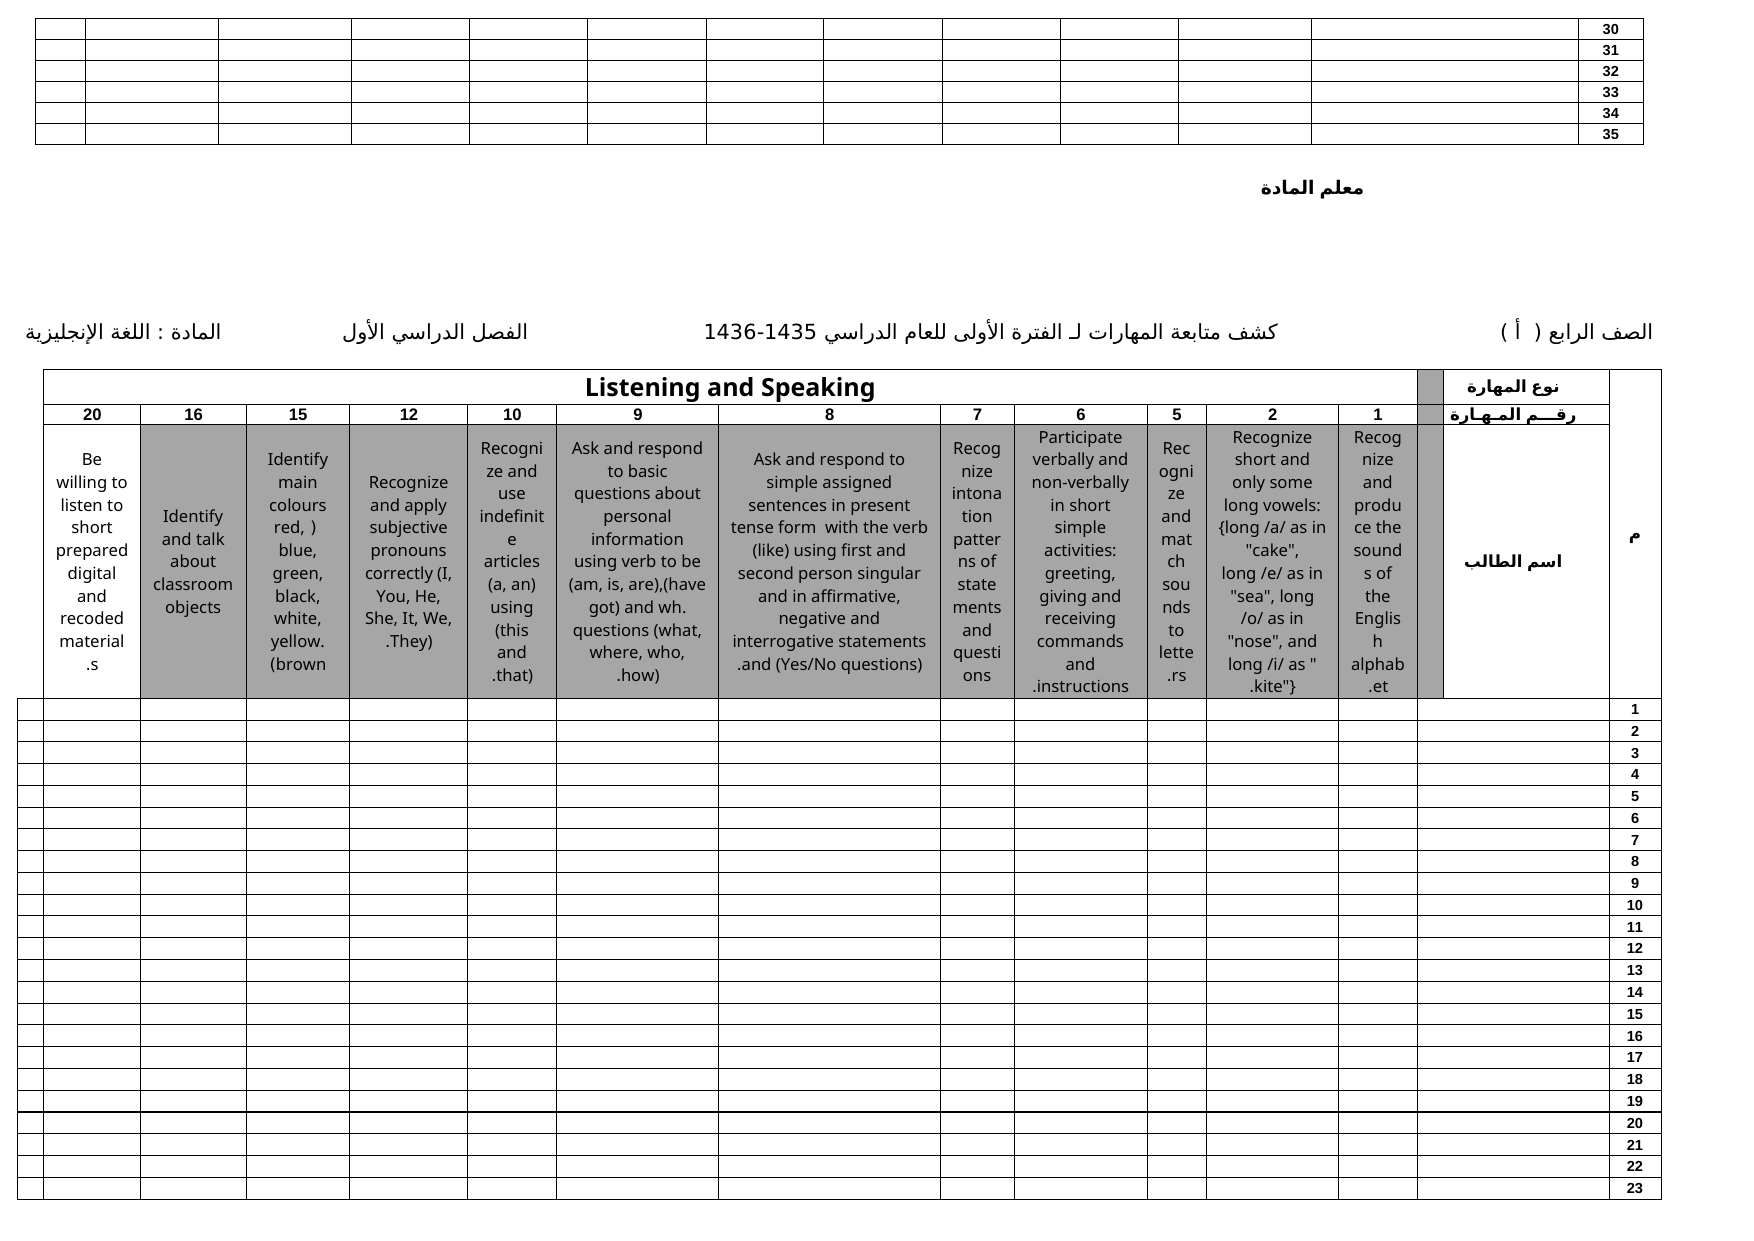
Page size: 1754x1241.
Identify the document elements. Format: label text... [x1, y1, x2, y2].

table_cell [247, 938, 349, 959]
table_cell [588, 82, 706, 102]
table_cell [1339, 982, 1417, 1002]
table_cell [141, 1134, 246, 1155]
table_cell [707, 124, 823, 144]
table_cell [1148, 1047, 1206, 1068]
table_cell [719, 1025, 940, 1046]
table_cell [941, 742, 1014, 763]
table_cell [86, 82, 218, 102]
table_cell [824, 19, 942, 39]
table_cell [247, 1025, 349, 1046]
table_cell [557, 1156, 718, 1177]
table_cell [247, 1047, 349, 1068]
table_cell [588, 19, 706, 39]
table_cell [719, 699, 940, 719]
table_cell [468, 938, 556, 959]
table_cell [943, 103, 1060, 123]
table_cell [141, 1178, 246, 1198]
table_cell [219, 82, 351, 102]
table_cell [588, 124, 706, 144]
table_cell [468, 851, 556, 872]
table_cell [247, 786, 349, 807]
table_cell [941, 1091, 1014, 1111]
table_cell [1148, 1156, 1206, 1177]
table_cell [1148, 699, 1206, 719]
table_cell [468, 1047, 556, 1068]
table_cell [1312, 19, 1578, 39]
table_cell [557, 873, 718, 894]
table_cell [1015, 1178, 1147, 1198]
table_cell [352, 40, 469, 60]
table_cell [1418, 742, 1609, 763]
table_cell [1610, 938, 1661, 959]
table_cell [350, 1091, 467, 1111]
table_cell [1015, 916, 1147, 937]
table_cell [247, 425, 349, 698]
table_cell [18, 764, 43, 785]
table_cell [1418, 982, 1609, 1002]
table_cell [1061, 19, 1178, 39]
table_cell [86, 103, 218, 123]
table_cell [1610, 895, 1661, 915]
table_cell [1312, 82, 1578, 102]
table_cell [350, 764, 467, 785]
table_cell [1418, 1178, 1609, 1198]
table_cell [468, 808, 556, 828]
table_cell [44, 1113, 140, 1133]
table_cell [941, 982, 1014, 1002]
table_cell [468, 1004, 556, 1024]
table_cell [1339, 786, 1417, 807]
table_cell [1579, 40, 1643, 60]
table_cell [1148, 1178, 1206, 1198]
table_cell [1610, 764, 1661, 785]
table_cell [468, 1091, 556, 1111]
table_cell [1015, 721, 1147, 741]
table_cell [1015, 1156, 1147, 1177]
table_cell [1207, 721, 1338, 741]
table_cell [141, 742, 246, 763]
text الصف الرابع ( أ ) كشف متابعة المهارات لـ الفترة الأولى للعام الدراسي 1435-1436 الفصل الدراسي الأول المادة : اللغة الإنجليزية [10, 320, 1668, 344]
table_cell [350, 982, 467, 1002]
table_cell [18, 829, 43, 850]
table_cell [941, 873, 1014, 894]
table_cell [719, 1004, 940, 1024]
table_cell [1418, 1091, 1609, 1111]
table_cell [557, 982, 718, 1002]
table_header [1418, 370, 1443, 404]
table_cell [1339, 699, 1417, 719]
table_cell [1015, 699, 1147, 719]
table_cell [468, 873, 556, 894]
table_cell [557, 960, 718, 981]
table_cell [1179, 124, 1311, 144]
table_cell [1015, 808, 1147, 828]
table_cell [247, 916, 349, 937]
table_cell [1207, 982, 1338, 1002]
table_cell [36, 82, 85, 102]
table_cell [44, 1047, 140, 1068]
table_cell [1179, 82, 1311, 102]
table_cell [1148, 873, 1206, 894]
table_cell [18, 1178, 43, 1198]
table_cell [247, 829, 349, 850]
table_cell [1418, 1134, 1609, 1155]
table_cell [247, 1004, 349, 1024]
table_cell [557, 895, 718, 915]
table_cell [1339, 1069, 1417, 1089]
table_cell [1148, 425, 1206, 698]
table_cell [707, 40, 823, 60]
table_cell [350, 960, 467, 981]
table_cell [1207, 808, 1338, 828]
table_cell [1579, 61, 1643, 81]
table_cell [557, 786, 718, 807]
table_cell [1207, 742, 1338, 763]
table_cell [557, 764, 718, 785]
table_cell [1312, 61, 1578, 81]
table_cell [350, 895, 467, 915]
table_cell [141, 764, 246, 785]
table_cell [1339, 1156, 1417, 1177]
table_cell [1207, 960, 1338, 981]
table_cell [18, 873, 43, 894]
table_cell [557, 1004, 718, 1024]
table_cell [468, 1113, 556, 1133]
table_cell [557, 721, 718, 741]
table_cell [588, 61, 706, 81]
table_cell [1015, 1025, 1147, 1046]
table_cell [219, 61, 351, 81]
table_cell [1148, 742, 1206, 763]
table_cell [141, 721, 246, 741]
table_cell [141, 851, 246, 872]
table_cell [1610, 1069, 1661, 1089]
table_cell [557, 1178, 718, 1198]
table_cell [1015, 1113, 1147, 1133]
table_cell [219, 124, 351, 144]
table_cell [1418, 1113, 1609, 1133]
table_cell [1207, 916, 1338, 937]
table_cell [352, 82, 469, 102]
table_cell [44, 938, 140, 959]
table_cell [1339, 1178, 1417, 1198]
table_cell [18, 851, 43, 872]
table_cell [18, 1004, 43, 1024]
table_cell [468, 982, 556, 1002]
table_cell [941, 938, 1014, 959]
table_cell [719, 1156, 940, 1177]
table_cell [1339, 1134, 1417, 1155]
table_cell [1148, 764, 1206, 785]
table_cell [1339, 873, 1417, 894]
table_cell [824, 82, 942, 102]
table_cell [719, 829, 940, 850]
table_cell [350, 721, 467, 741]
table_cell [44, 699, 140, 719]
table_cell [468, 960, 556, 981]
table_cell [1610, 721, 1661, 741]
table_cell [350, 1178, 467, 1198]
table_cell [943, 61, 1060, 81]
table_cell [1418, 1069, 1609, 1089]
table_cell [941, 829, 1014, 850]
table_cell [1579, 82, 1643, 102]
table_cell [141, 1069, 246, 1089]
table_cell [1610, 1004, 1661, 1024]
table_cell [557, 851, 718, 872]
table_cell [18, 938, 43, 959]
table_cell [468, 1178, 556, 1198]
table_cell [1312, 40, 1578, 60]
text معلم المادة [10, 177, 1668, 198]
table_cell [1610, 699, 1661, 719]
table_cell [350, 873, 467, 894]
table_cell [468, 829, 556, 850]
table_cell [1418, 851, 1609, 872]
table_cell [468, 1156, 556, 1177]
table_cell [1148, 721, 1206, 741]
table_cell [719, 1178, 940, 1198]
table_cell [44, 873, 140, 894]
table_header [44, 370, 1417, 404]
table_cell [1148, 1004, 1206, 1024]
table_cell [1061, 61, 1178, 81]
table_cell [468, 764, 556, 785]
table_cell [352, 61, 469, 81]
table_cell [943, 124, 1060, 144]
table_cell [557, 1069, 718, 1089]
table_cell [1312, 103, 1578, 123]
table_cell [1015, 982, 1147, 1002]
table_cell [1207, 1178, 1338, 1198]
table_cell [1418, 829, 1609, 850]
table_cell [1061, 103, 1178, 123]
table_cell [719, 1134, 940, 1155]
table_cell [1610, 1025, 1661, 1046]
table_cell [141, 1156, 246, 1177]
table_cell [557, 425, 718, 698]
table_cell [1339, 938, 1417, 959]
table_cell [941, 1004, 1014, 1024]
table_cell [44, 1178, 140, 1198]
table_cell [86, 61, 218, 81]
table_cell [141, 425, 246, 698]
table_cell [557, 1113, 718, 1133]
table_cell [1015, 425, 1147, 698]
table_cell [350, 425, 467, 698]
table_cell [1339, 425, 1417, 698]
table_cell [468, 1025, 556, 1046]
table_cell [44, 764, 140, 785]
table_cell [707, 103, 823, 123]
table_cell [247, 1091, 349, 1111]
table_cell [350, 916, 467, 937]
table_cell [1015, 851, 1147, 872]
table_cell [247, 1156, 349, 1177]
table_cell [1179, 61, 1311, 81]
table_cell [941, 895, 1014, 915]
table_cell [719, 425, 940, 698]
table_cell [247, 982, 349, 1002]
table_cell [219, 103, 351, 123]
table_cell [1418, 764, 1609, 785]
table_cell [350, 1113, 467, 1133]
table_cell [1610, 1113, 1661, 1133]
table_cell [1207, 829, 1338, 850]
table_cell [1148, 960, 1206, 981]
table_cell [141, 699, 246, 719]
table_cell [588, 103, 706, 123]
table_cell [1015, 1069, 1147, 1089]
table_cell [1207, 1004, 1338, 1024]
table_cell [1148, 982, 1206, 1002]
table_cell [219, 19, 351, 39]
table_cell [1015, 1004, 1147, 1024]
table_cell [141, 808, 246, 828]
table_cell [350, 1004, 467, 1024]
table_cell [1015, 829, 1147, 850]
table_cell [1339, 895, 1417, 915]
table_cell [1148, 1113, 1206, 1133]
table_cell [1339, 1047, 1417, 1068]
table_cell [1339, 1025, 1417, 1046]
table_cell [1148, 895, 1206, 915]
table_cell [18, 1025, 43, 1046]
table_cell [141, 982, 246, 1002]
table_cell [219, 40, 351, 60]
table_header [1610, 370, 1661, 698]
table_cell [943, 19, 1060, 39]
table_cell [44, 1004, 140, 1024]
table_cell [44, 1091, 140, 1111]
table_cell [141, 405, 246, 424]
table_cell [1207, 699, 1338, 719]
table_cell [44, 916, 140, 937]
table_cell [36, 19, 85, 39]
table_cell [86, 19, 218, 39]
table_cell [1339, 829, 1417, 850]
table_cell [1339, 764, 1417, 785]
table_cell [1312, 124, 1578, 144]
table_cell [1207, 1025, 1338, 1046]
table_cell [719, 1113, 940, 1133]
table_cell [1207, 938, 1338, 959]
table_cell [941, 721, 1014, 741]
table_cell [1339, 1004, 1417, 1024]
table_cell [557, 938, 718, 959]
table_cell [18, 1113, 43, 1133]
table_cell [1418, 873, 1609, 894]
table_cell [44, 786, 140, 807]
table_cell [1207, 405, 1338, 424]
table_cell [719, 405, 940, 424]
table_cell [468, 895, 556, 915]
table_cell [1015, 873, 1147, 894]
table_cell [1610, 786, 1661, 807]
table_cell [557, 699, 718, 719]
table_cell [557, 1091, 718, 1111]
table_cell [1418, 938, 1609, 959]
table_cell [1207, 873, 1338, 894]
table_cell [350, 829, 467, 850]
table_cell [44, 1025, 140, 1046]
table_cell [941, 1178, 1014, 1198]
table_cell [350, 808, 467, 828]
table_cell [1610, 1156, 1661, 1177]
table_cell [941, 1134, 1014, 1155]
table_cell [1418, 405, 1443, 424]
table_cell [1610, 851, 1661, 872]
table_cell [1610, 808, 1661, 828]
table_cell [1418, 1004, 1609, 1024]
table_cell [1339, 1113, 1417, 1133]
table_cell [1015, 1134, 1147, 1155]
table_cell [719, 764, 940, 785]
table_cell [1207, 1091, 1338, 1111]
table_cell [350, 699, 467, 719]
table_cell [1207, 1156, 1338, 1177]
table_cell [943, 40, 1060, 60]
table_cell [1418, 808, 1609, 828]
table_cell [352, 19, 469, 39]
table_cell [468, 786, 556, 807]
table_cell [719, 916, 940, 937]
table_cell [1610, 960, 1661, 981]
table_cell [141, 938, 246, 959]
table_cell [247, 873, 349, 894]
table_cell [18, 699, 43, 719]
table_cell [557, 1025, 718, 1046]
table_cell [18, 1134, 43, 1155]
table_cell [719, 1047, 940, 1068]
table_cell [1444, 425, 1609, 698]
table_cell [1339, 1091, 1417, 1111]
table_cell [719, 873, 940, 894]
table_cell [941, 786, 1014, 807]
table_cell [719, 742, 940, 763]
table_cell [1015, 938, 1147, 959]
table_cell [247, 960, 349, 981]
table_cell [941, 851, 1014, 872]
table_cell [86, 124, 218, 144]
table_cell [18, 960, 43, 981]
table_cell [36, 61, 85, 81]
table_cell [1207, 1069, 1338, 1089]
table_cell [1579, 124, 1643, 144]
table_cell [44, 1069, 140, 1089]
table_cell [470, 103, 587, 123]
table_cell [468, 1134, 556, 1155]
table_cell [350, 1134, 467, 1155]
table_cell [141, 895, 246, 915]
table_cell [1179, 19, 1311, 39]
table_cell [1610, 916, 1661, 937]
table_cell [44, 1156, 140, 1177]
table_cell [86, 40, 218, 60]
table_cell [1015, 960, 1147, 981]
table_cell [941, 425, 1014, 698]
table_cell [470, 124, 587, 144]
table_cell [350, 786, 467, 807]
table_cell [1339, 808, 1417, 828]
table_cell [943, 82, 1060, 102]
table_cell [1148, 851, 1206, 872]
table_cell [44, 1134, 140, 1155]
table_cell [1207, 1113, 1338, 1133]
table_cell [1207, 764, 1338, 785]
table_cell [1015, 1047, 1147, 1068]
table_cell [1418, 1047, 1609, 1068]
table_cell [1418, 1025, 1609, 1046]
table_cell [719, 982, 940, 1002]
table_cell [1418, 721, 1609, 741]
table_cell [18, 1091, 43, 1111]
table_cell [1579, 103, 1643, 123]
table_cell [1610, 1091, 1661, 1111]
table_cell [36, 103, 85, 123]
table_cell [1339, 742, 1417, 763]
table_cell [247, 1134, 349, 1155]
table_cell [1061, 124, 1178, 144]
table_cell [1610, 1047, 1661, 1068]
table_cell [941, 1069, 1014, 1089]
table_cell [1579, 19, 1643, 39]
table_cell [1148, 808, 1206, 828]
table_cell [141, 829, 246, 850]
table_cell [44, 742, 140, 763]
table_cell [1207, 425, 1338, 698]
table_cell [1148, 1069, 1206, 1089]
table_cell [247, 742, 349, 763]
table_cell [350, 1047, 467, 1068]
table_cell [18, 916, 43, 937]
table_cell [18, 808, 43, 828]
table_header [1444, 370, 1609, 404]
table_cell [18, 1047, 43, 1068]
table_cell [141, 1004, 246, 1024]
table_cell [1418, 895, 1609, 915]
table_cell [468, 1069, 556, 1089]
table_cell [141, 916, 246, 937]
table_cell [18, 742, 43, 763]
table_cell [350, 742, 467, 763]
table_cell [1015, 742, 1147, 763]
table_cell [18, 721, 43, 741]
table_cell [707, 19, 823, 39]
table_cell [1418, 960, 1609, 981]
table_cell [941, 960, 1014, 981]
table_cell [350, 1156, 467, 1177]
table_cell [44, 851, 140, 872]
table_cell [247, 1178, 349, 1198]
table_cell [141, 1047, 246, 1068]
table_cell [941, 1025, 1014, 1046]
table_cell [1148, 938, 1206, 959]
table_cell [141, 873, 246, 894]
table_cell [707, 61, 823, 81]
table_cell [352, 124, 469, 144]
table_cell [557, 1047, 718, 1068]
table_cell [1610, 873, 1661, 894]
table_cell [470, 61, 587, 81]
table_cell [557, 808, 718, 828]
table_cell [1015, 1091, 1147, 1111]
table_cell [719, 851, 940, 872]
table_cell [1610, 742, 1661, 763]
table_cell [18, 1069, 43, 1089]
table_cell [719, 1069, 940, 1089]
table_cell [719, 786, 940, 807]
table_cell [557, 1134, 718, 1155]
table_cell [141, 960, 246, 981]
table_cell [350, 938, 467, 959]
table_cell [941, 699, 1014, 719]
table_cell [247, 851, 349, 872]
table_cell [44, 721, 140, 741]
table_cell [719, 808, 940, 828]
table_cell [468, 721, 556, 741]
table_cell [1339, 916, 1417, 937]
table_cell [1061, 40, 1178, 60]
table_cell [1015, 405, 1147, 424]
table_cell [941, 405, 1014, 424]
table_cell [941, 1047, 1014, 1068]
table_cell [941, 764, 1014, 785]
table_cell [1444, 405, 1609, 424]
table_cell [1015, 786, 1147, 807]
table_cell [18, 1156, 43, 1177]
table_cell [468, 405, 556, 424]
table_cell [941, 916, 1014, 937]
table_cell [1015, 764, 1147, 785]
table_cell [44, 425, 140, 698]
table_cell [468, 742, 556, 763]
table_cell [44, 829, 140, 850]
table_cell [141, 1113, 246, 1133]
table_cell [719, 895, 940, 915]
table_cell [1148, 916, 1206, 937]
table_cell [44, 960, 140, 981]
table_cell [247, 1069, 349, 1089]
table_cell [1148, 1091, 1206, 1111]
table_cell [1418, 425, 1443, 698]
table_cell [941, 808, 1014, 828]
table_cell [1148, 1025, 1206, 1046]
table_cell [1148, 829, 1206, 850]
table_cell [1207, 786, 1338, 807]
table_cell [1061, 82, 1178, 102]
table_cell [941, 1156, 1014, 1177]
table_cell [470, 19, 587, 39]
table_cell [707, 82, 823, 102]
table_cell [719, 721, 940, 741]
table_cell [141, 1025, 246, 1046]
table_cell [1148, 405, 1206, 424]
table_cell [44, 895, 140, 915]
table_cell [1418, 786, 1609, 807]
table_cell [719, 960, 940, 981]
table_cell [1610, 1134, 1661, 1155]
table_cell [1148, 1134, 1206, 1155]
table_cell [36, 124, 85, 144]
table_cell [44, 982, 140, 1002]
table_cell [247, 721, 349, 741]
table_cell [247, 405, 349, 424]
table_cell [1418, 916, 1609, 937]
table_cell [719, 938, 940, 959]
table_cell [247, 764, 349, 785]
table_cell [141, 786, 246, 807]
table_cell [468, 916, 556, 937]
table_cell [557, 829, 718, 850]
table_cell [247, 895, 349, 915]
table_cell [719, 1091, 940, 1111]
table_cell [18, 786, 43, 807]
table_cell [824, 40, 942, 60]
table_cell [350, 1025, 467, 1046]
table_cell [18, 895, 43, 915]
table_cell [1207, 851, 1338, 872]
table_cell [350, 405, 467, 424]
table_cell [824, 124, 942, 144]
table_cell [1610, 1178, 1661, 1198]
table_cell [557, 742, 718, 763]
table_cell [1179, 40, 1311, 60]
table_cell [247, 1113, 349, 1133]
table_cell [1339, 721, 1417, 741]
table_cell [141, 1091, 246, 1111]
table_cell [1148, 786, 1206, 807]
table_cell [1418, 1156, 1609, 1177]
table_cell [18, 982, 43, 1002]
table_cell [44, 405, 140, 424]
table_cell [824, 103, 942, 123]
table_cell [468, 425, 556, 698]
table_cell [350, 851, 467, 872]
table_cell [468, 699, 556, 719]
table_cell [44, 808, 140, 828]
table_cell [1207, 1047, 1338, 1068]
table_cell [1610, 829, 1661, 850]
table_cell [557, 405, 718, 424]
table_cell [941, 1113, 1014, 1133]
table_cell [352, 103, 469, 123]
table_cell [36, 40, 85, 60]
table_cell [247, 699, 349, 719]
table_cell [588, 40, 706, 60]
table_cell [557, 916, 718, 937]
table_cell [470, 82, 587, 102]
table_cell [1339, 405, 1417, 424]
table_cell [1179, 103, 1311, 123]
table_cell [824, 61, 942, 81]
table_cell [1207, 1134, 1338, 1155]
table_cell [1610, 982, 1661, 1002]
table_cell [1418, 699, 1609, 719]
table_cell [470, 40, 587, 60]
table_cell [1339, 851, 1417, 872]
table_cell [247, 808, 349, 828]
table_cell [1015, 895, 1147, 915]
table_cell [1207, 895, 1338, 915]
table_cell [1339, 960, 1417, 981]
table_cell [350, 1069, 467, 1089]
